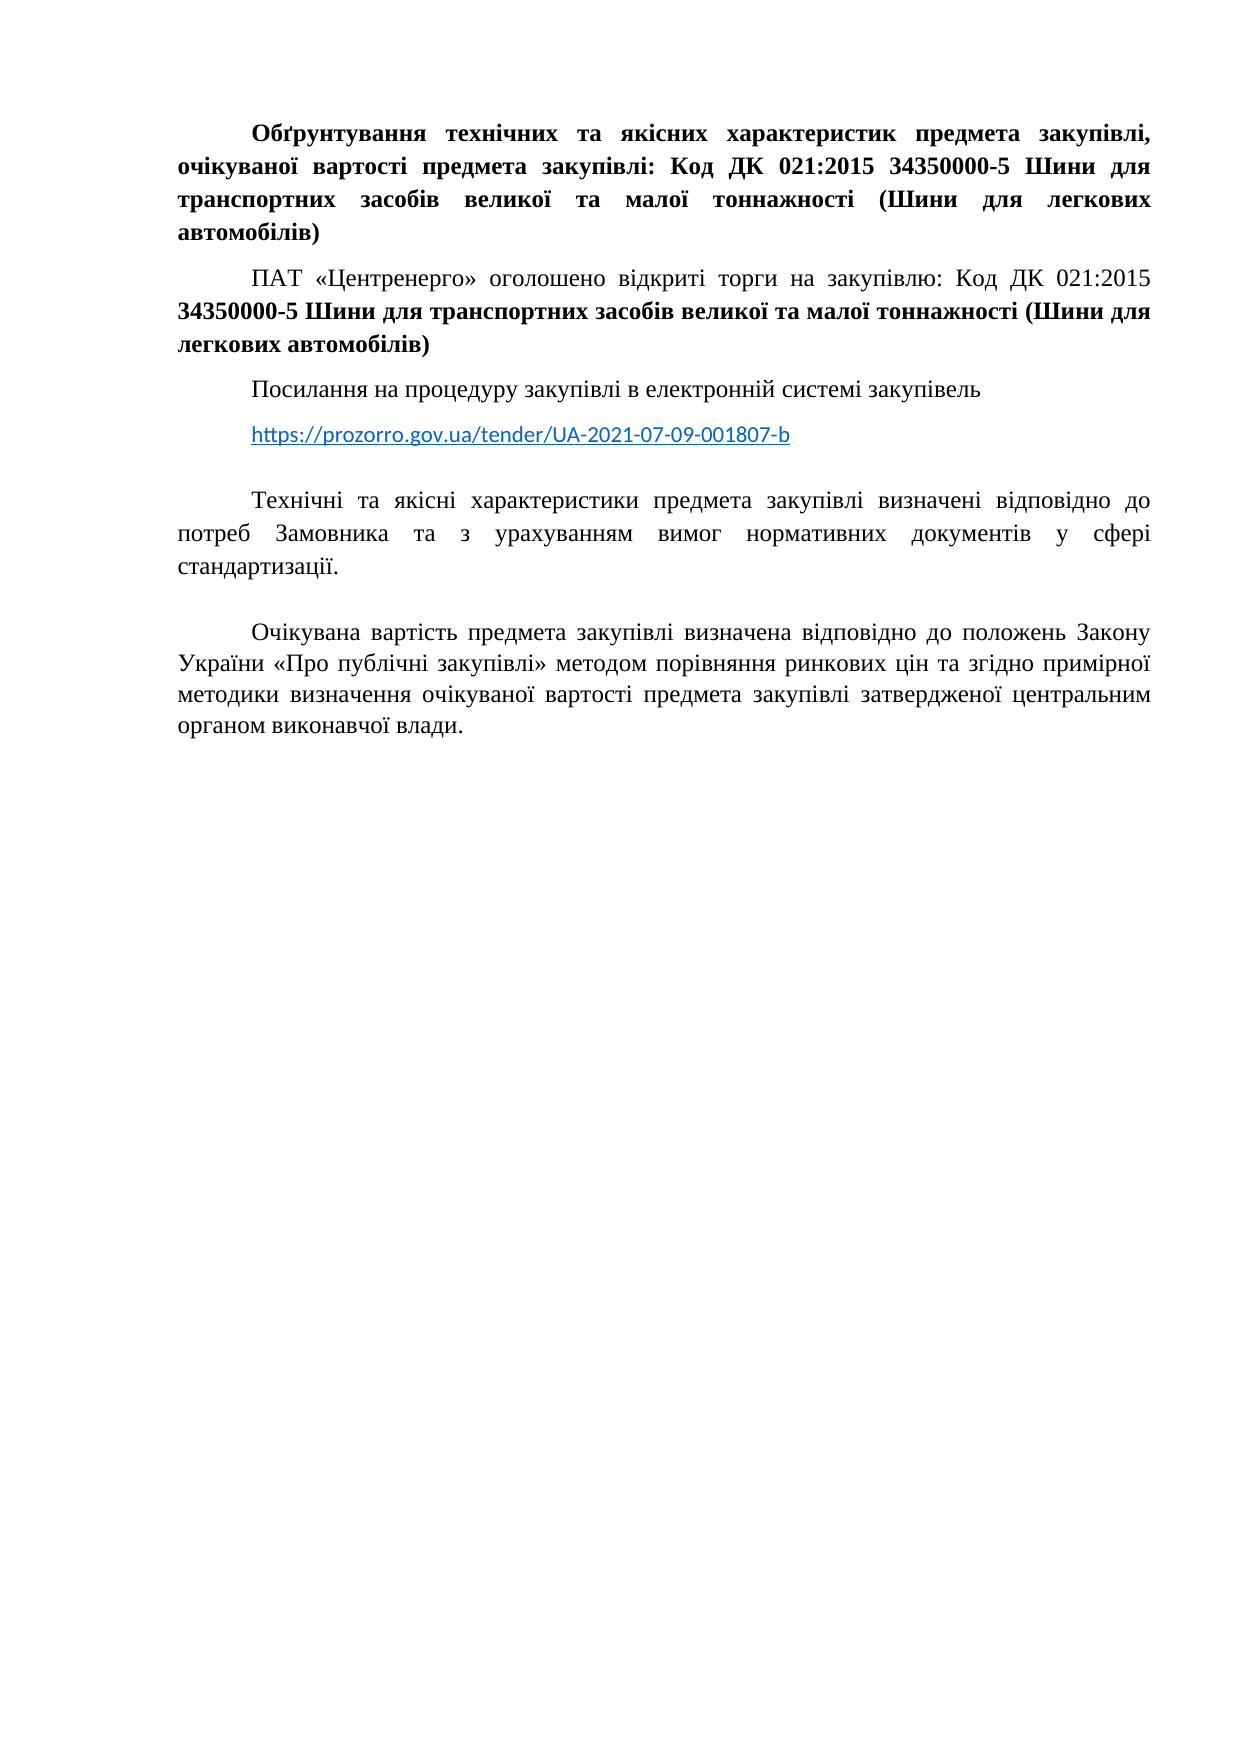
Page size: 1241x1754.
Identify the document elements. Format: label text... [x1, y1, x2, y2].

text ПАТ «Центренерго» оголошено відкриті торги на закупівлю: Код ДК 021:2015 34350000-5 Шини для транспортних засобів великої та малої тоннажності (Шини для легкових автомобілів) [177, 263, 1152, 357]
text Технічні та якісні характеристики предмета закупівлі визначені відповідно до потреб Замовника та з урахуванням вимог нормативних документів у сфері стандартизації. [177, 485, 1152, 580]
text Обґрунтування технічних та якісних характеристик предмета закупівлі, очікуваної вартості предмета закупівлі: Код ДК 021:2015 34350000-5 Шини для транспортних засобів великої та малої тоннажності (Шини для легкових автомобілів) [177, 118, 1152, 246]
text Посилання на процедуру закупівлі в електронній системі закупівель [177, 374, 1152, 403]
text Очікувана вартість предмета закупівлі визначена відповідно до положень Закону України «Про публічні закупівлі» методом порівняння ринкових цін та згідно примірної методики визначення очікуваної вартості предмета закупівлі затвердженої центральним органом виконавчої влади. [177, 617, 1152, 739]
text https://prozorro.gov.ua/tender/UA-2021-07-09-001807-b [177, 420, 1152, 448]
